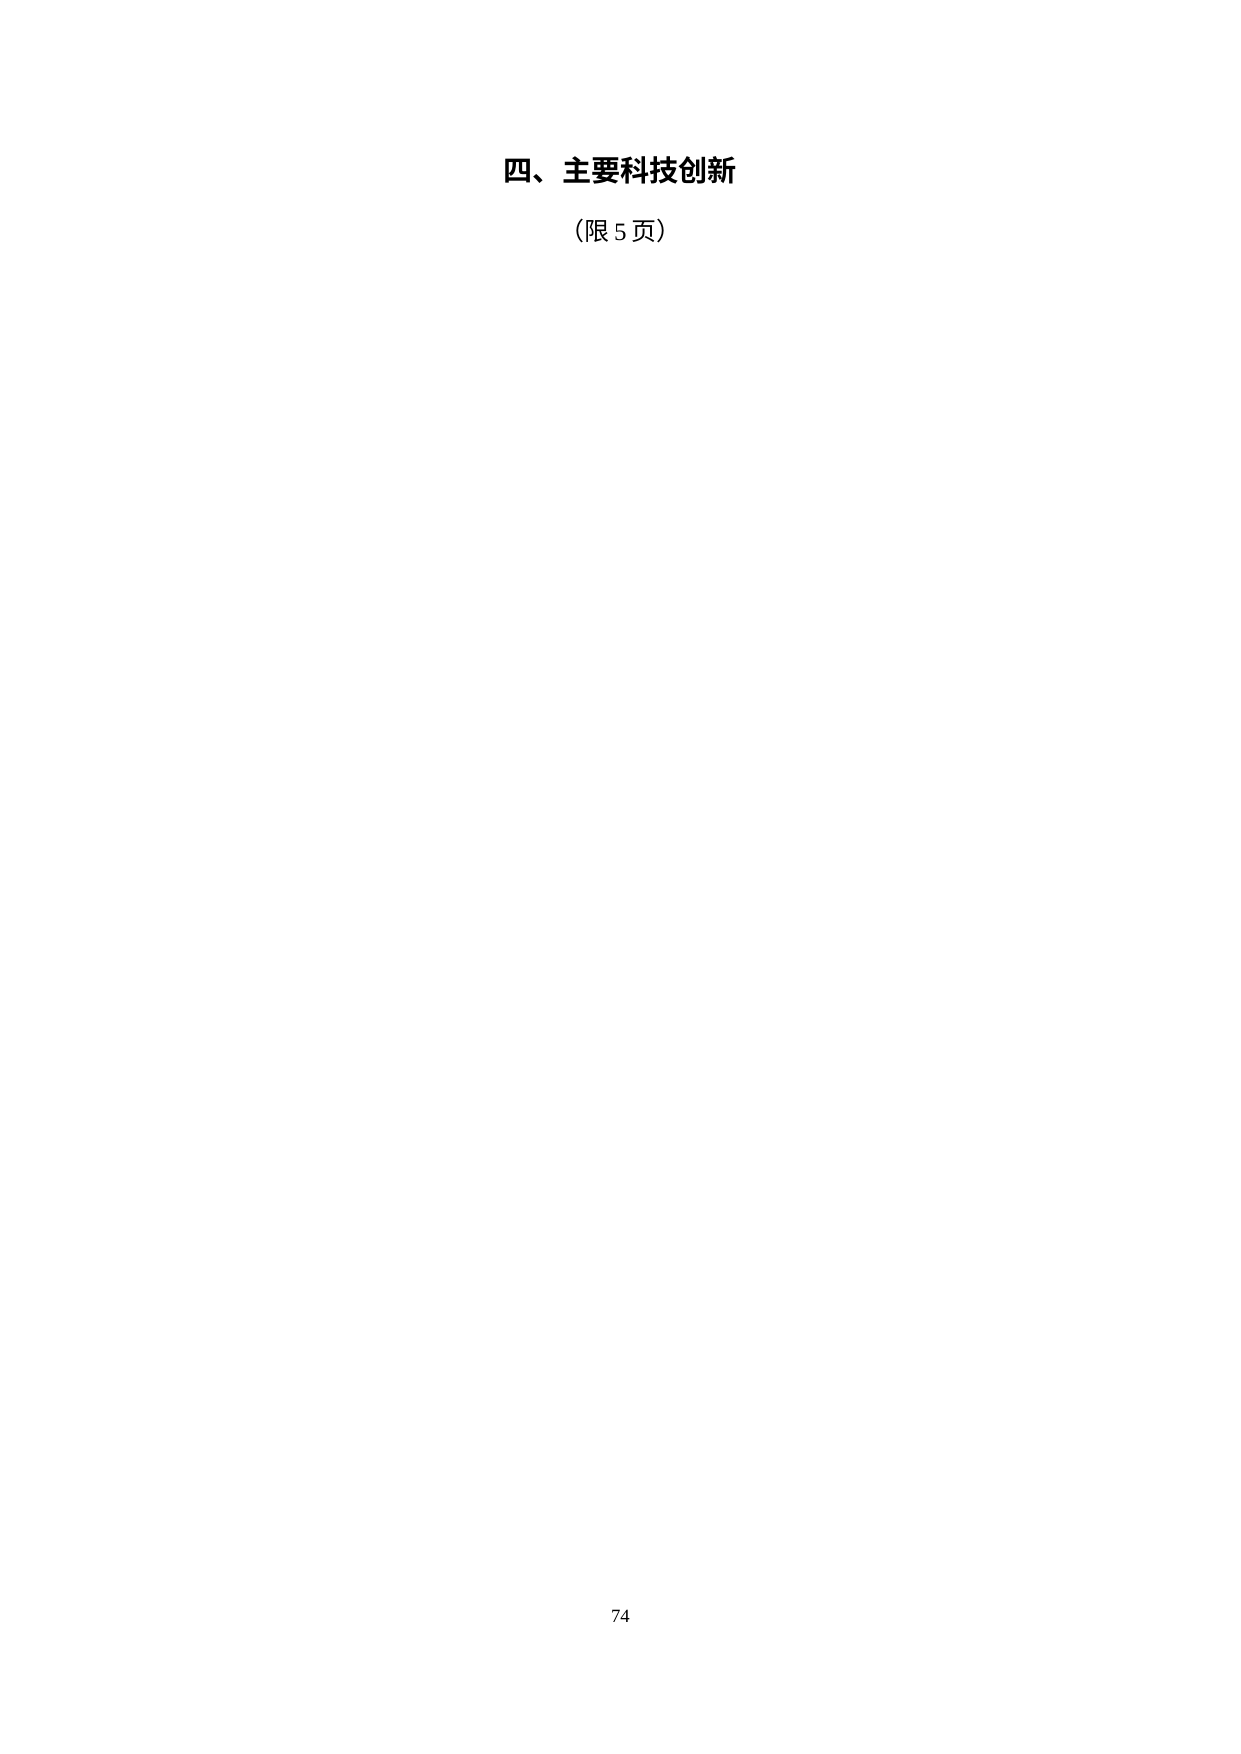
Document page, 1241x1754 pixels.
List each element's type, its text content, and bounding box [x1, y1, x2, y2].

text 四、主要科技创新 [165, 148, 1075, 190]
text （限5页） [165, 211, 1075, 247]
